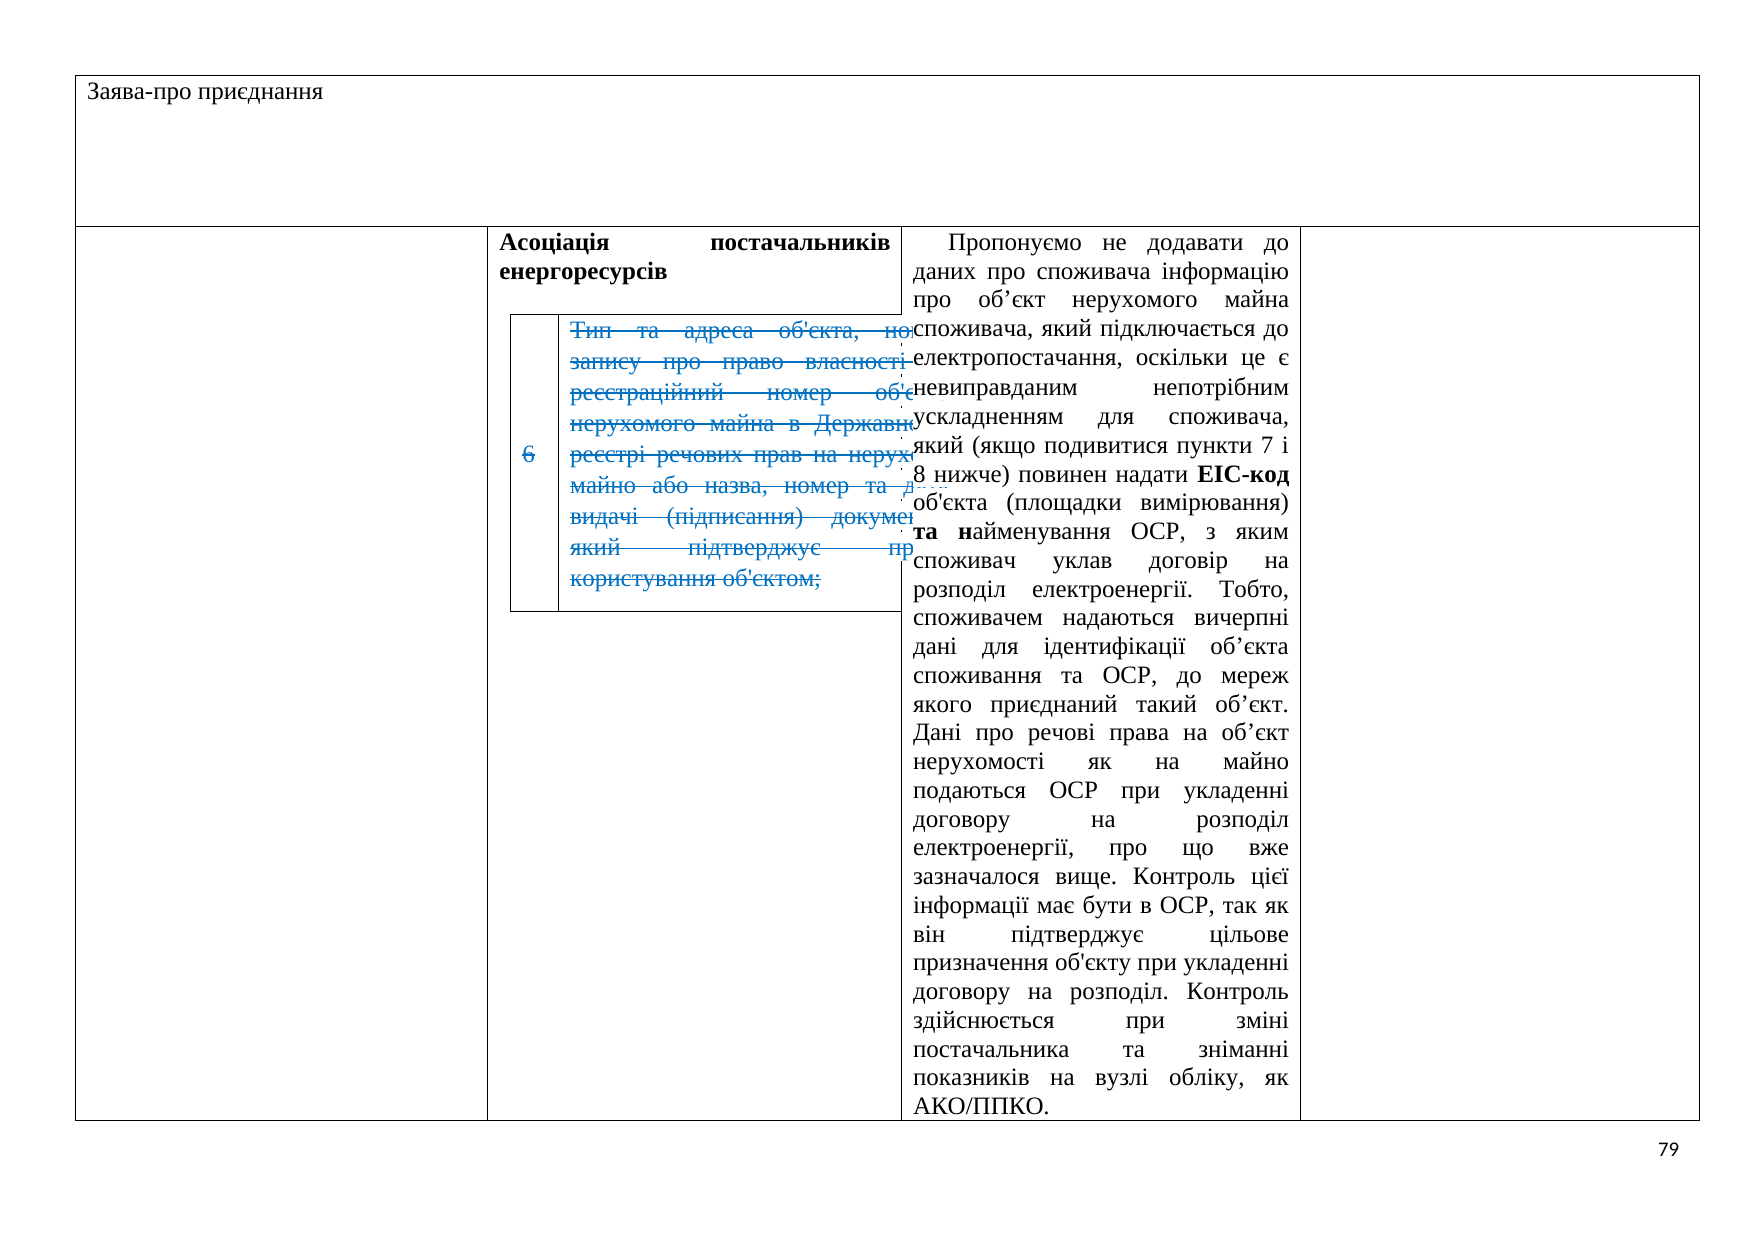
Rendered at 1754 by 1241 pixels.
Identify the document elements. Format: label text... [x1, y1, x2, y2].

table_cell Асоціація постачальників енергоресурсів [488, 227, 901, 1120]
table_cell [76, 227, 487, 1120]
table_cell [1301, 227, 1699, 1120]
table_cell Пропонуємо не додавати до даних про споживача інформацію про об’єкт нерухомого майна споживача, який підключається до електропостачання, оскільки це є невиправданим непотрібним ускладненням для споживача, який (якщо подивитися пункти 7 і 8 нижче) повинен надати ЕІС-код об'єкта (площадки вимірювання) та найменування ОСР, з яким споживач уклав договір на розподіл електроенергії. Тобто, споживачем надаються вичерпні дані для ідентифікації об’єкта споживання та ОСР, до мереж якого приєднаний такий об’єкт. Дані про речові права на об’єкт нерухомості як на майно подаються ОСР при укладенні договору на розподіл електроенергії, про що вже зазначалося вище. Контроль цієї інформації має бути в ОСР, так як він підтверджує цільове призначення об'єкту при укладенні договору на розподіл. Контроль здійснюється при зміні постачальника та зніманні показників на вузлі обліку, як АКО/ППКО. [902, 227, 1300, 1120]
table_cell Заява-про приєднання [76, 76, 1699, 226]
